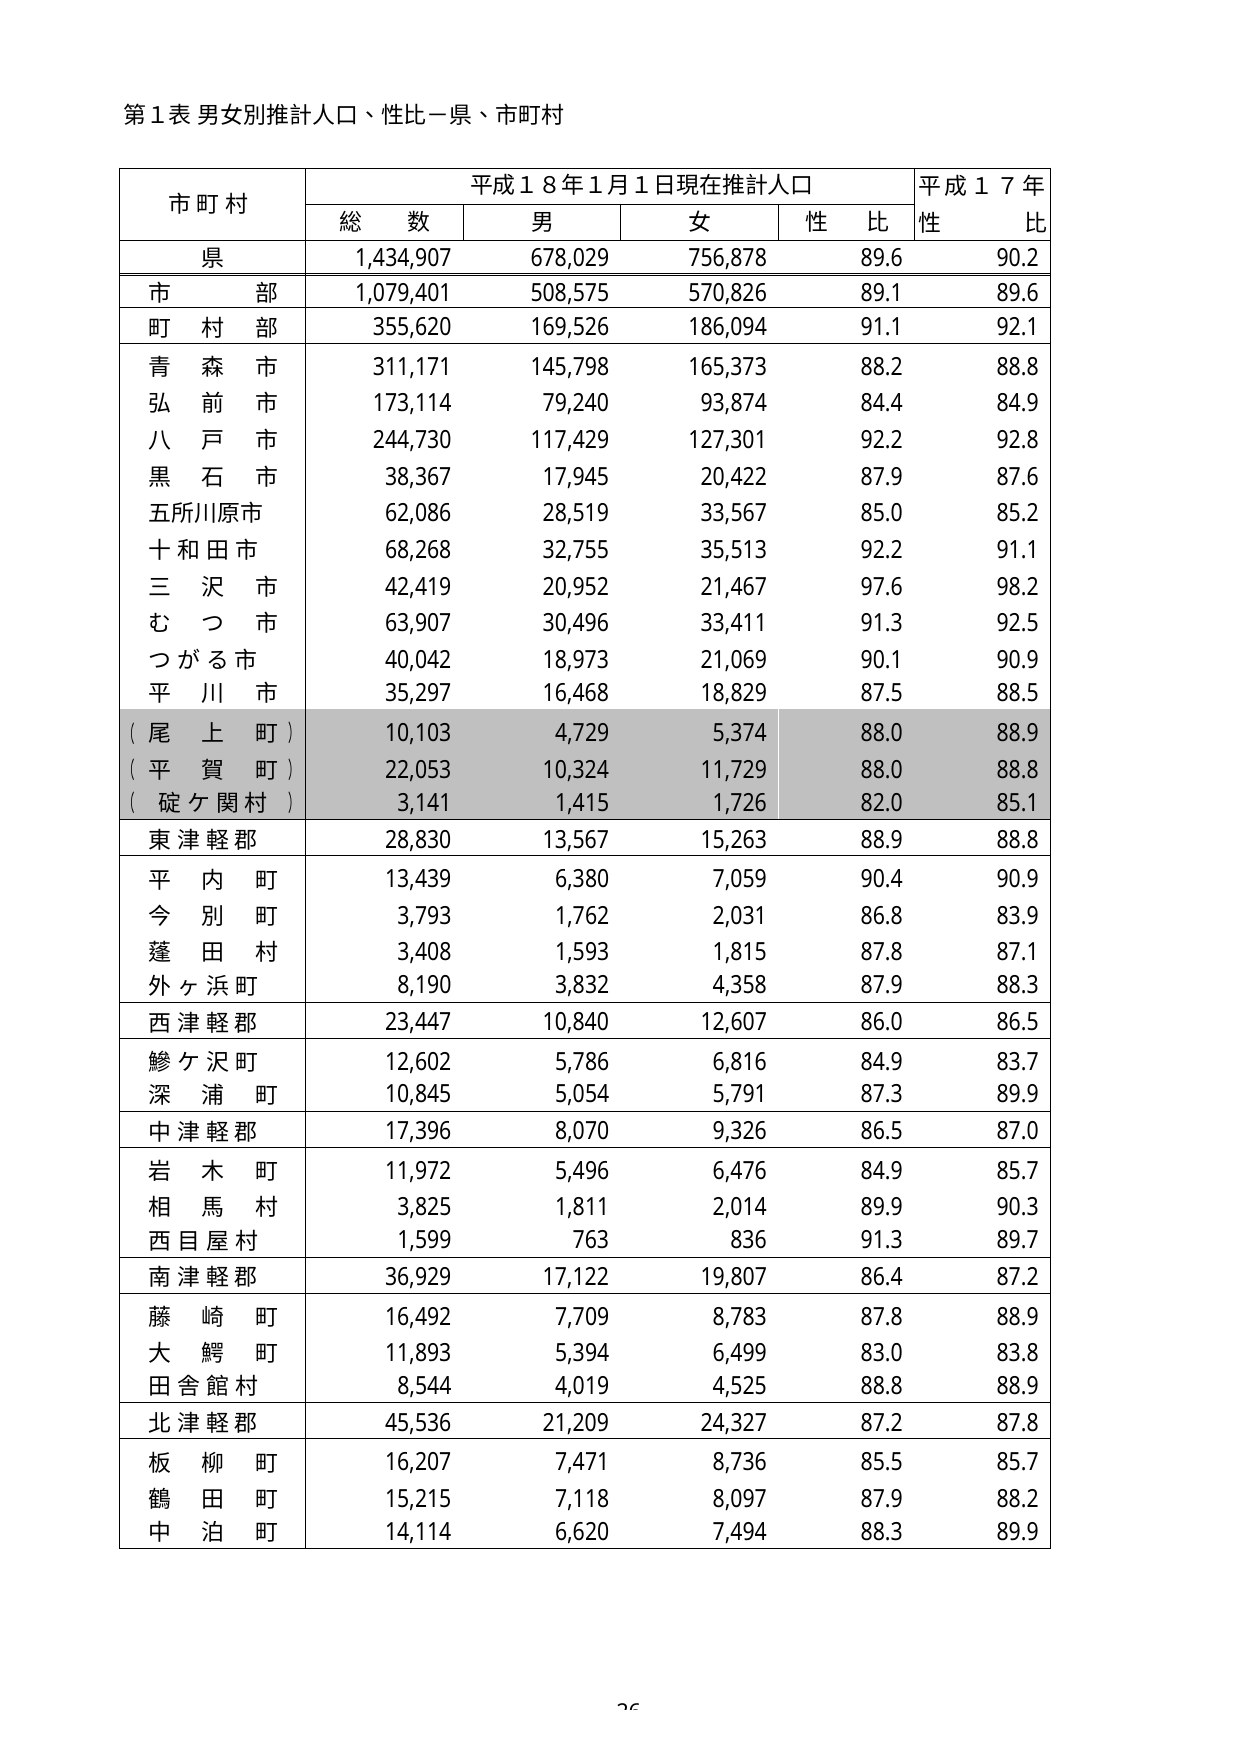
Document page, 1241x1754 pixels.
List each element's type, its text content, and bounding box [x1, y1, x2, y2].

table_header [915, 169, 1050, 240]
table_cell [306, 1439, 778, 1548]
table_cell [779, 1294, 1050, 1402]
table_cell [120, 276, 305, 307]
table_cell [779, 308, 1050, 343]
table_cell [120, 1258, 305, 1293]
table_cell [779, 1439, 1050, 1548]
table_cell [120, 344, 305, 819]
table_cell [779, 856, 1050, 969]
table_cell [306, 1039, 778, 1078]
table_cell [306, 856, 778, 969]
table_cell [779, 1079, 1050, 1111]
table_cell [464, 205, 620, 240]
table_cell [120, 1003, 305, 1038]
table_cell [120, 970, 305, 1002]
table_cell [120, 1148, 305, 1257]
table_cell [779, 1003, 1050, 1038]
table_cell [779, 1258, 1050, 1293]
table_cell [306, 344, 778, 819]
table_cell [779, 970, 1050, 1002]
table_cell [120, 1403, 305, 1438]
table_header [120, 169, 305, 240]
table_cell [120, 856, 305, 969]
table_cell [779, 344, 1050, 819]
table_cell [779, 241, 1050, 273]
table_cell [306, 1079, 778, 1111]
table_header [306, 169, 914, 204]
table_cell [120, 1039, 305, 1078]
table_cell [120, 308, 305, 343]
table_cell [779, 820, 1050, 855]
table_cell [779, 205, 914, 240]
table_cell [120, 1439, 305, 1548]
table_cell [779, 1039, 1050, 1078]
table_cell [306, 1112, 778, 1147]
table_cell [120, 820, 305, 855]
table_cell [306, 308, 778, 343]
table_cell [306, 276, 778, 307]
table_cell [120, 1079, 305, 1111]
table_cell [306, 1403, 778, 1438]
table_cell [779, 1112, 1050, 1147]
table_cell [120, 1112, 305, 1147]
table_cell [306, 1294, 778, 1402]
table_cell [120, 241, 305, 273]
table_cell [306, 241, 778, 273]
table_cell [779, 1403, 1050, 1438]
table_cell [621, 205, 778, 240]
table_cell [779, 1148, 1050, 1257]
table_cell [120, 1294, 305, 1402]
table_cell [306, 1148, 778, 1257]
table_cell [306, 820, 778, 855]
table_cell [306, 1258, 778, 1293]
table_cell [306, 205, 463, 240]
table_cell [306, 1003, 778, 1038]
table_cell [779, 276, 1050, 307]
subtitle 第１表 男女別推計人口、性比－県、市町村 [123, 99, 1198, 131]
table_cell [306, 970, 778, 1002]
